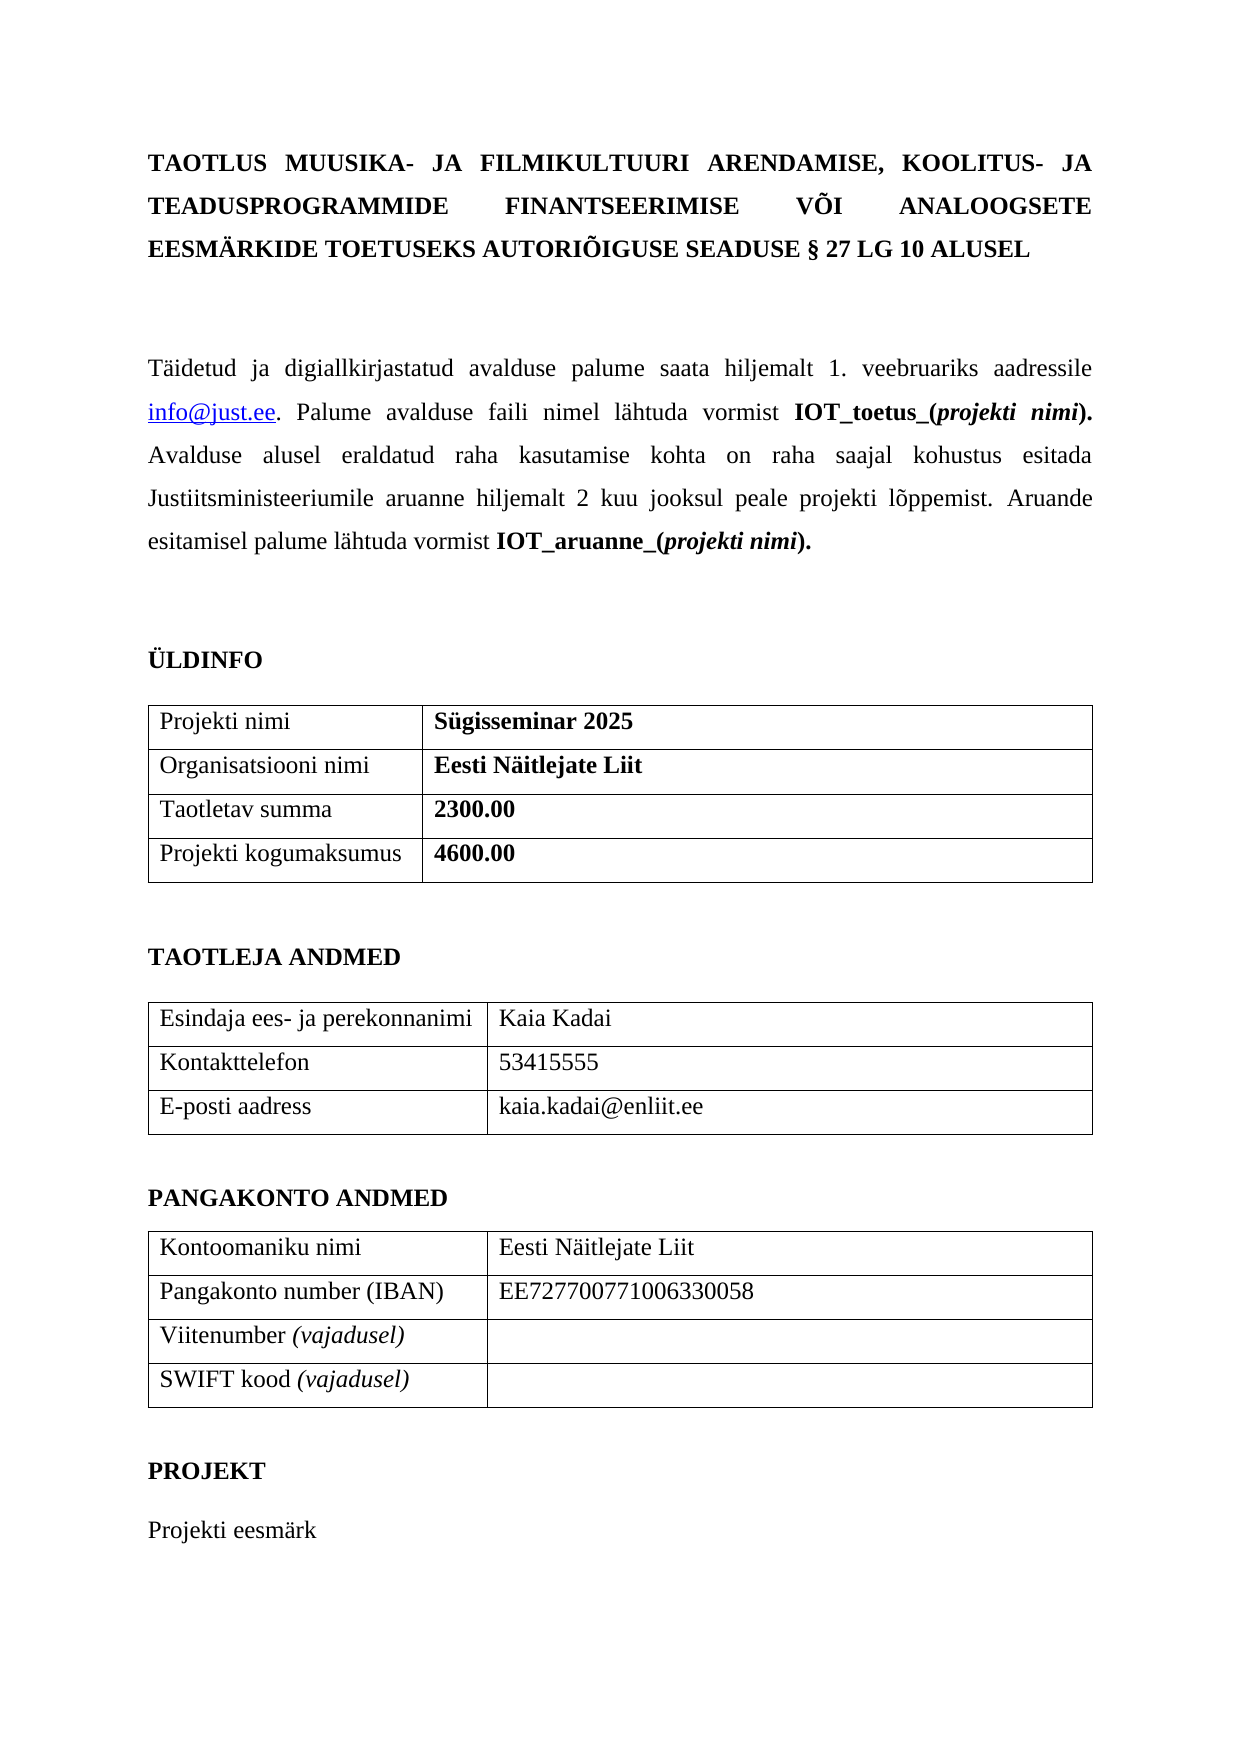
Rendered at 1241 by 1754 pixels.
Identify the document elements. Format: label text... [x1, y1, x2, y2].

table_header Sügisseminar 2025 [423, 706, 1092, 749]
table_cell Pangakonto number (IBAN) [149, 1276, 487, 1319]
table_cell Viitenumber (vajadusel) [149, 1320, 487, 1363]
table_cell E-posti aadress [149, 1091, 487, 1134]
table_header Projekti nimi [149, 706, 422, 749]
table_header Eesti Näitlejate Liit [488, 1232, 1092, 1275]
table_cell 53415555 [488, 1047, 1092, 1090]
table_cell Taotletav summa [149, 795, 422, 837]
table_cell SWIFT kood (vajadusel) [149, 1364, 487, 1407]
text TAOTLUS MUUSIKA- JA FILMIKULTUURI ARENDAMISE, KOOLITUS- JA TEADUSPROGRAMMIDE FINANTSEERIMISE VÕI ANALOOGSETE EESMÄRKIDE TOETUSEKS AUTORIÕIGUSE SEADUSE § 27 LG 10 ALUSEL [148, 148, 1093, 263]
table_cell [488, 1320, 1092, 1363]
table_cell [488, 1364, 1092, 1407]
text Projekti eesmärk [148, 1516, 1093, 1544]
table_header Kontoomaniku nimi [149, 1232, 487, 1275]
text Täidetud ja digiallkirjastatud avalduse palume saata hiljemalt 1. veebruariks aadressile info@just.ee. Palume avalduse faili nimel lähtuda vormist IOT_toetus_(projekti nimi). Avalduse alusel eraldatud raha kasutamise kohta on raha saajal kohustus esitada Justiitsministeeriumile aruanne hiljemalt 2 kuu jooksul peale projekti lõppemist. Aruande esitamisel palume lähtuda vormist IOT_aruanne_(projekti nimi). [148, 353, 1093, 555]
text TAOTLEJA ANDMED [148, 942, 1093, 971]
table_header Esindaja ees- ja perekonnanimi [149, 1003, 487, 1046]
text PANGAKONTO ANDMED [148, 1183, 1093, 1212]
table_cell Eesti Näitlejate Liit [423, 750, 1092, 793]
text ÜLDINFO [148, 646, 1093, 674]
table_header Kaia Kadai [488, 1003, 1092, 1046]
table_cell kaia.kadai@enliit.ee [488, 1091, 1092, 1134]
table_cell Organisatsiooni nimi [149, 750, 422, 793]
table_cell Projekti kogumaksumus [149, 839, 422, 882]
table_cell 2300.00 [423, 795, 1092, 837]
table_cell EE727700771006330058 [488, 1276, 1092, 1319]
table_cell Kontakttelefon [149, 1047, 487, 1090]
text PROJEKT [148, 1456, 1093, 1484]
table_cell 4600.00 [423, 839, 1092, 882]
